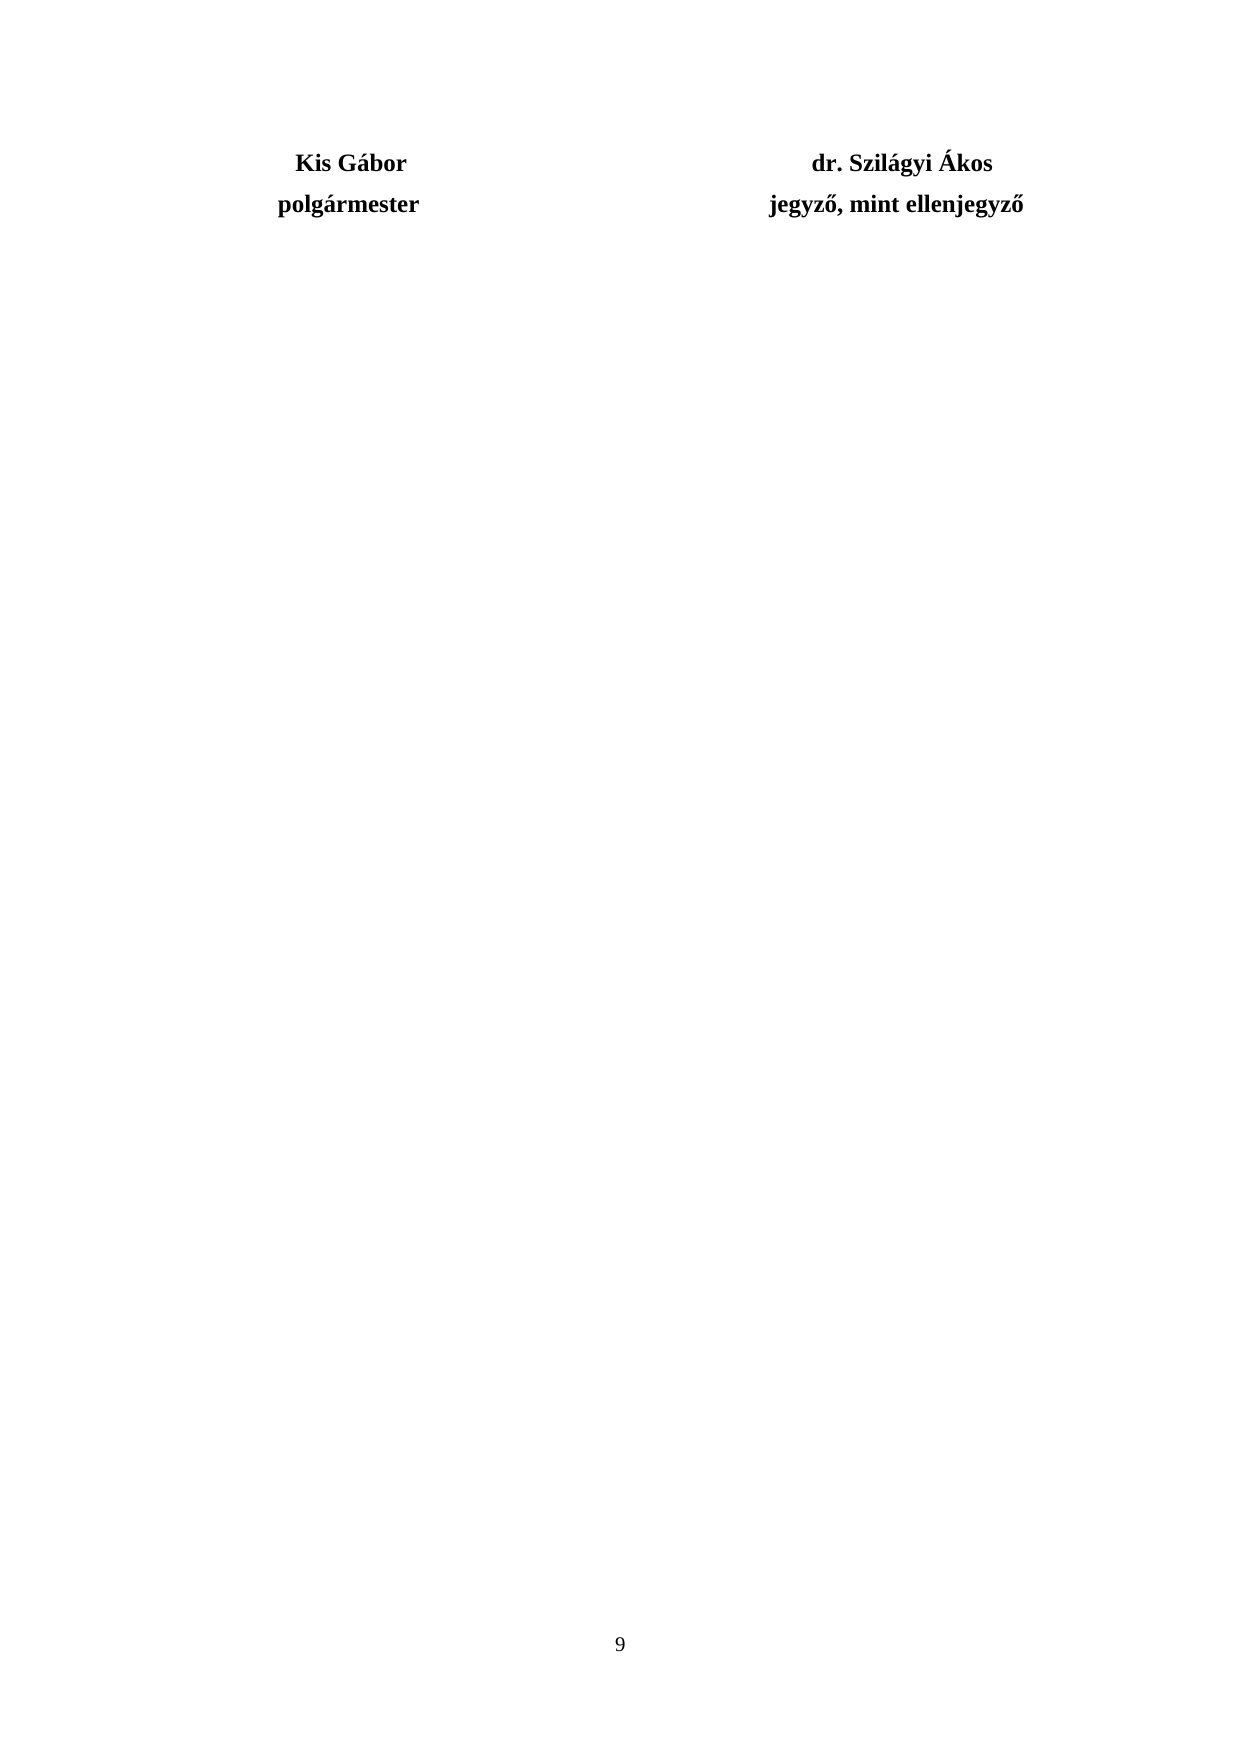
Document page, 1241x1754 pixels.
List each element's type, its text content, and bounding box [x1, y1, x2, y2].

text polgármester jegyző, mint ellenjegyző [221, 189, 1093, 218]
text Kis Gábor dr. Szilágyi Ákos [221, 148, 1093, 176]
